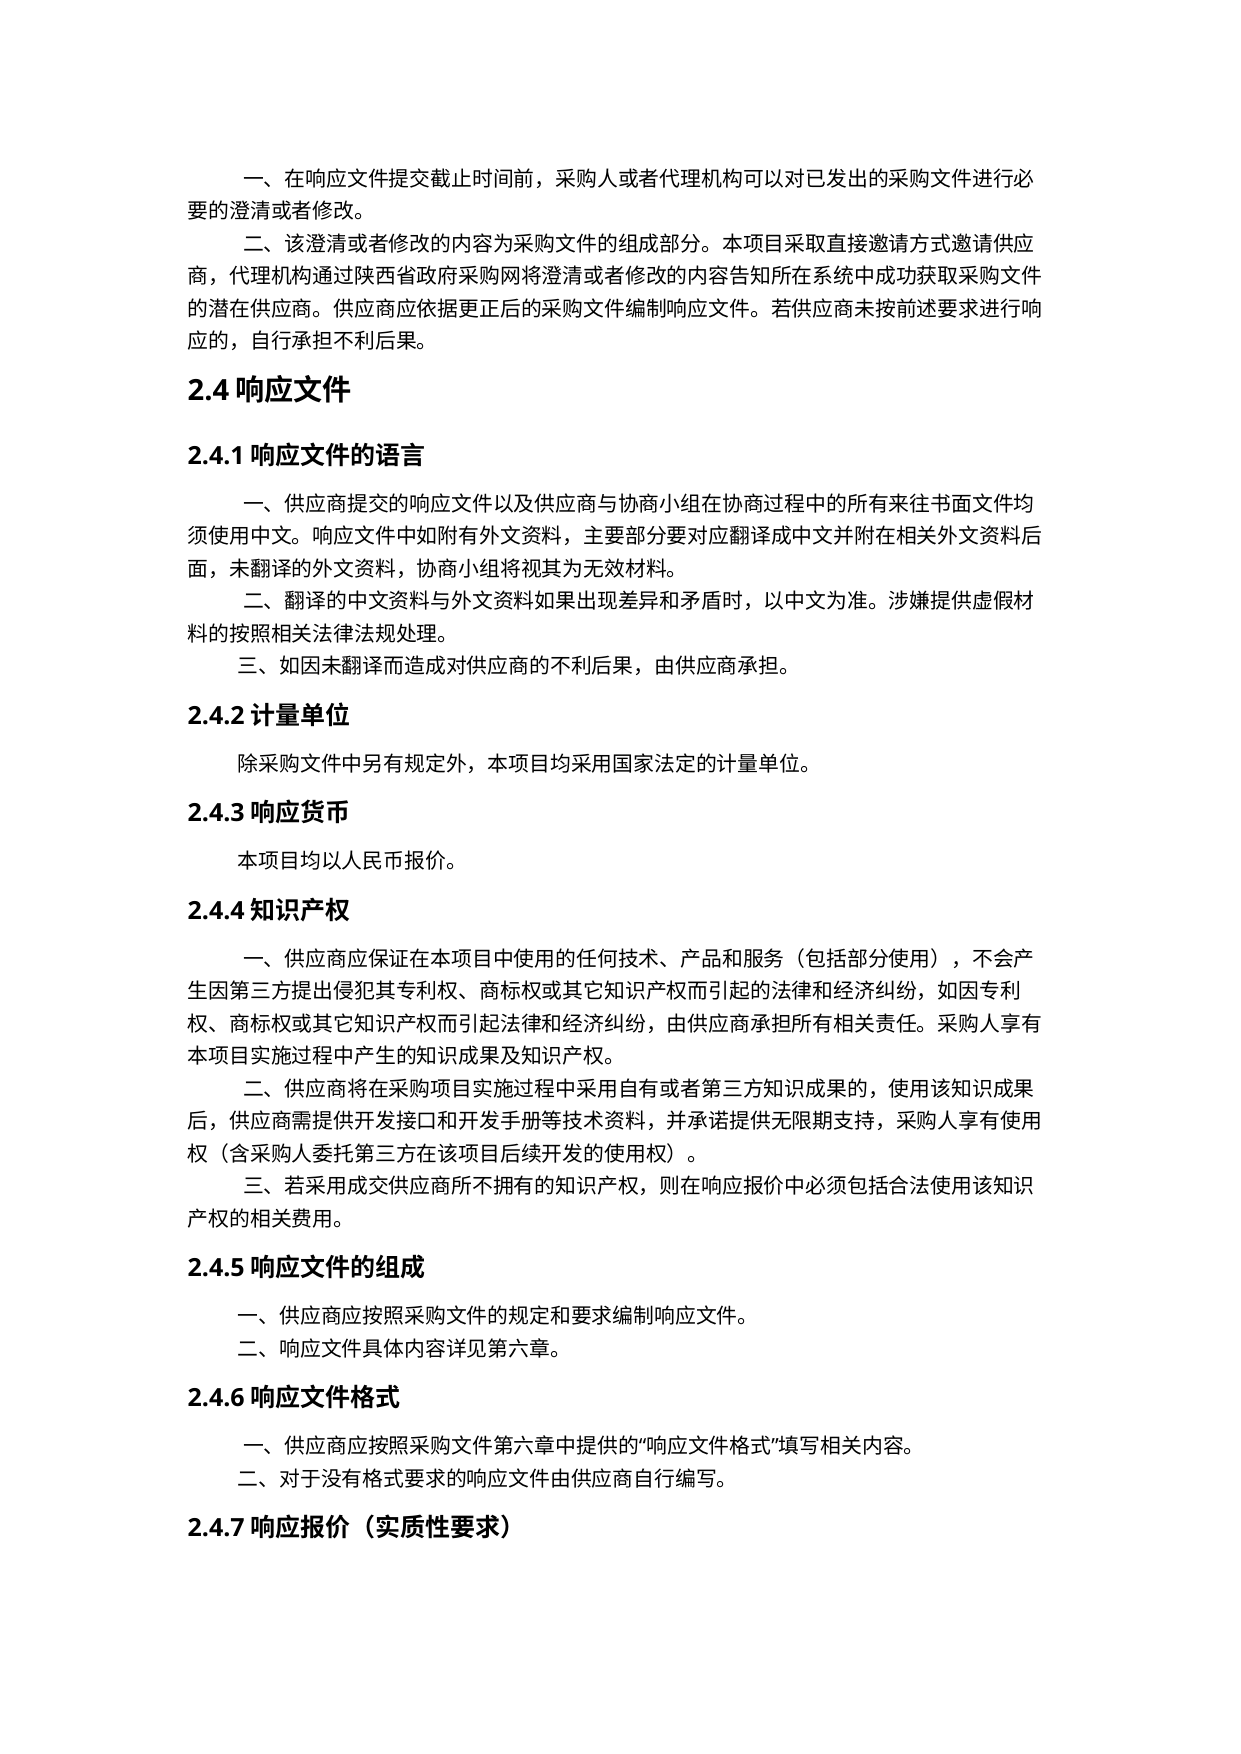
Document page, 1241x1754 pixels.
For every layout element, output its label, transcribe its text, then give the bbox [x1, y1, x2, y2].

text 2.4.1响应文件的语言 [187, 422, 1053, 487]
text 三、若采用成交供应商所不拥有的知识产权，则在响应报价中必须包括合法使用该知识产权的相关费用。 [187, 1169, 1053, 1234]
text 2.4响应文件 [187, 357, 1053, 422]
text 二、对于没有格式要求的响应文件由供应商自行编写。 [187, 1462, 1053, 1494]
text 2.4.3响应货币 [187, 779, 1053, 844]
text 三、如因未翻译而造成对供应商的不利后果，由供应商承担。 [187, 649, 1053, 682]
text 一、供应商应保证在本项目中使用的任何技术、产品和服务（包括部分使用），不会产生因第三方提出侵犯其专利权、商标权或其它知识产权而引起的法律和经济纠纷，如因专利权、商标权或其它知识产权而引起法律和经济纠纷，由供应商承担所有相关责任。采购人享有本项目实施过程中产生的知识成果及知识产权。 [187, 942, 1053, 1072]
text 二、供应商将在采购项目实施过程中采用自有或者第三方知识成果的，使用该知识成果后，供应商需提供开发接口和开发手册等技术资料，并承诺提供无限期支持，采购人享有使用权（含采购人委托第三方在该项目后续开发的使用权）。 [187, 1072, 1053, 1169]
text 一、供应商提交的响应文件以及供应商与协商小组在协商过程中的所有来往书面文件均须使用中文。响应文件中如附有外文资料，主要部分要对应翻译成中文并附在相关外文资料后面，未翻译的外文资料，协商小组将视其为无效材料。 [187, 487, 1053, 584]
text 本项目均以人民币报价。 [187, 844, 1053, 877]
text 2.4.4知识产权 [187, 877, 1053, 942]
text 二、响应文件具体内容详见第六章。 [187, 1332, 1053, 1364]
text 二、该澄清或者修改的内容为采购文件的组成部分。本项目采取直接邀请方式邀请供应商，代理机构通过陕西省政府采购网将澄清或者修改的内容告知所在系统中成功获取采购文件的潜在供应商。供应商应依据更正后的采购文件编制响应文件。若供应商未按前述要求进行响应的，自行承担不利后果。 [187, 227, 1053, 357]
text 除采购文件中另有规定外，本项目均采用国家法定的计量单位。 [187, 747, 1053, 779]
text 2.4.5响应文件的组成 [187, 1234, 1053, 1299]
text 一、供应商应按照采购文件的规定和要求编制响应文件。 [187, 1299, 1053, 1332]
text 2.4.2计量单位 [187, 682, 1053, 747]
text 一、供应商应按照采购文件第六章中提供的“响应文件格式”填写相关内容。 [187, 1429, 1053, 1462]
text 2.4.6响应文件格式 [187, 1364, 1053, 1429]
text 二、翻译的中文资料与外文资料如果出现差异和矛盾时，以中文为准。涉嫌提供虚假材料的按照相关法律法规处理。 [187, 584, 1053, 649]
text 2.4.7响应报价（实质性要求） [187, 1494, 1053, 1559]
text 一、在响应文件提交截止时间前，采购人或者代理机构可以对已发出的采购文件进行必要的澄清或者修改。 [187, 162, 1053, 227]
